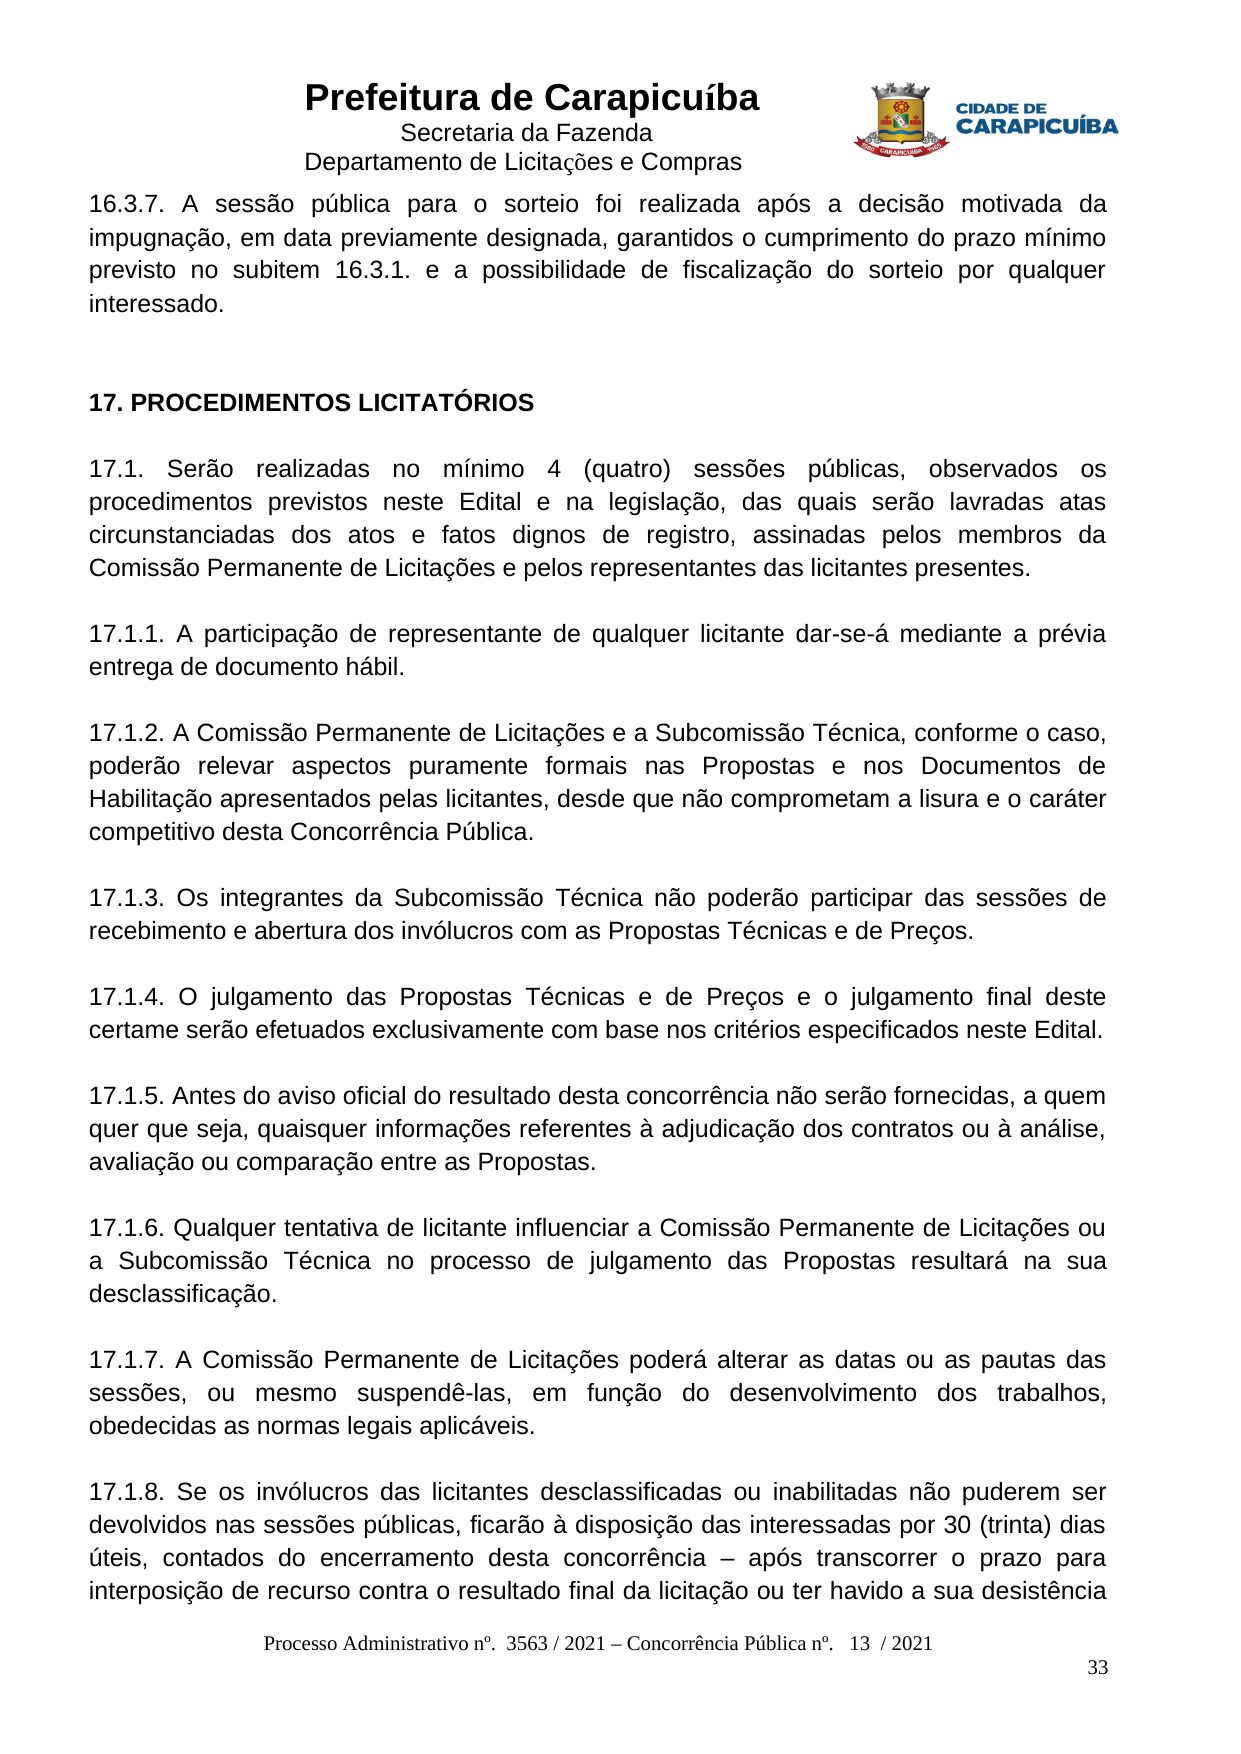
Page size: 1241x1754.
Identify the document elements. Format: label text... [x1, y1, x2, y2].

text 17.1. Serão realizadas no mínimo 4 (quatro) sessões públicas, observados os procedimentos previstos neste Edital e na legislação, das quais serão lavradas atas circunstanciadas dos atos e fatos dignos de registro, assinadas pelos membros da Comissão Permanente de Licitações e pelos representantes das licitantes presentes. [89, 454, 1108, 581]
text 17. PROCEDIMENTOS LICITATÓRIOS [89, 388, 1108, 416]
text 17.1.1. A participação de representante de qualquer licitante dar-se-á mediante a prévia entrega de documento hábil. [89, 619, 1108, 681]
text 17.1.2. A Comissão Permanente de Licitações e a Subcomissão Técnica, conforme o caso, poderão relevar aspectos puramente formais nas Propostas e nos Documentos de Habilitação apresentados pelas licitantes, desde que não comprometam a lisura e o caráter competitivo desta Concorrência Pública. [89, 718, 1108, 846]
text 17.1.6. Qualquer tentativa de licitante influenciar a Comissão Permanente de Licitações ou a Subcomissão Técnica no processo de julgamento das Propostas resultará na sua desclassificação. [89, 1213, 1108, 1308]
text 17.1.7. A Comissão Permanente de Licitações poderá alterar as datas ou as pautas das sessões, ou mesmo suspendê-las, em função do desenvolvimento dos trabalhos, obedecidas as normas legais aplicáveis. [89, 1345, 1108, 1440]
picture [853, 62, 1123, 183]
text 16.3.7. A sessão pública para o sorteio foi realizada após a decisão motivada da impugnação, em data previamente designada, garantidos o cumprimento do prazo mínimo previsto no subitem 16.3.1. e a possibilidade de fiscalização do sorteio por qualquer interessado. [89, 189, 1108, 317]
text 17.1.4. O julgamento das Propostas Técnicas e de Preços e o julgamento final deste certame serão efetuados exclusivamente com base nos critérios especificados neste Edital. [89, 982, 1108, 1044]
text 17.1.3. Os integrantes da Subcomissão Técnica não poderão participar das sessões de recebimento e abertura dos invólucros com as Propostas Técnicas e de Preços. [89, 883, 1108, 945]
text 17.1.5. Antes do aviso oficial do resultado desta concorrência não serão fornecidas, a quem quer que seja, quaisquer informações referentes à adjudicação dos contratos ou à análise, avaliação ou comparação entre as Propostas. [89, 1081, 1108, 1176]
